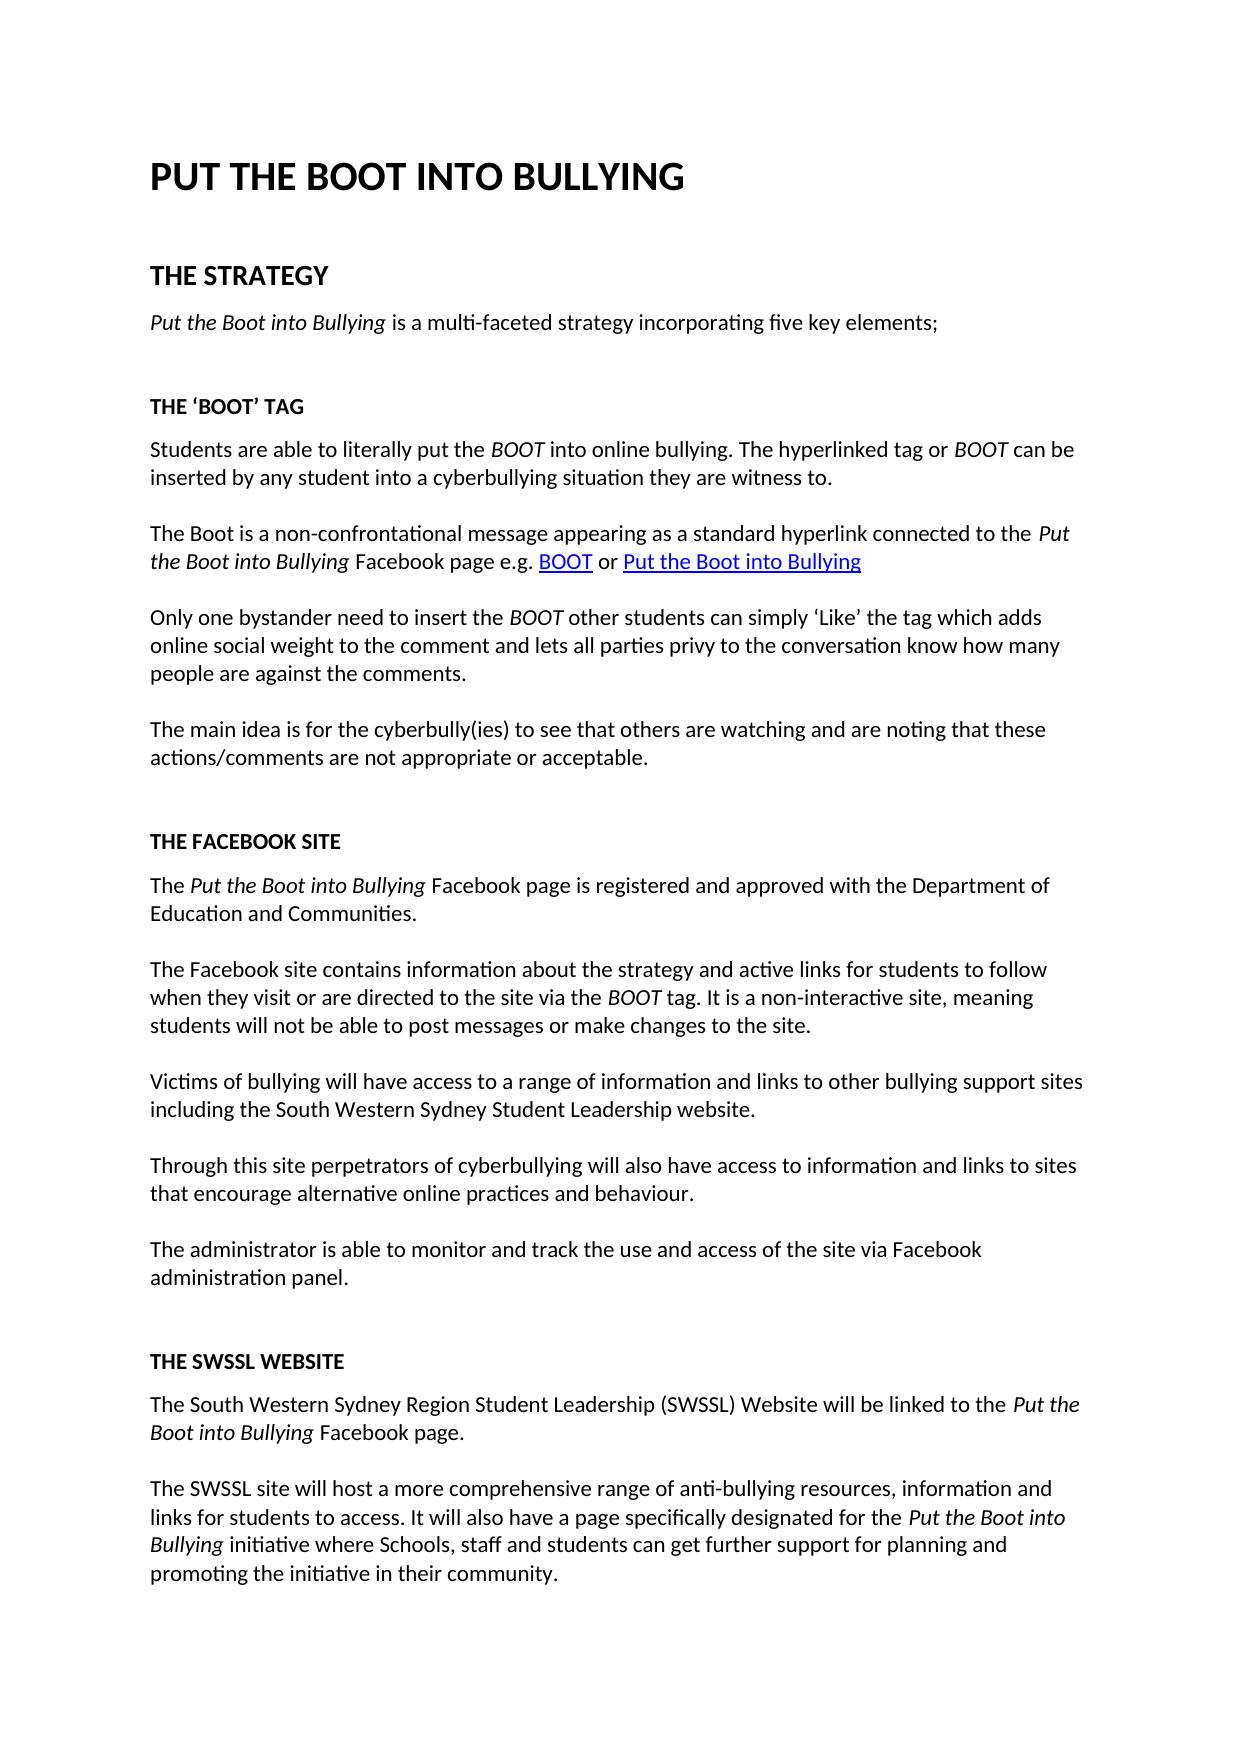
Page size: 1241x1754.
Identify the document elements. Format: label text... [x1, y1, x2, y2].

text Victims of bullying will have access to a range of information and links to other bullying support sites including the South Western Sydney Student Leadership website. [150, 1067, 1090, 1123]
text Through this site perpetrators of cyberbullying will also have access to information and links to sites that encourage alternative online practices and behaviour. [150, 1151, 1090, 1207]
text The Put the Boot into Bullying Facebook page is registered and approved with the Department of Education and Communities. [150, 871, 1090, 927]
text THE STRATEGY [150, 257, 1090, 292]
text THE ‘BOOT’ TAG [150, 392, 1090, 420]
text The South Western Sydney Region Student Leadership (SWSSL) Website will be linked to the Put the Boot into Bullying Facebook page. [150, 1391, 1090, 1447]
text THE SWSSL WEBSITE [150, 1347, 1090, 1375]
text Only one bystander need to insert the BOOT other students can simply ‘Like’ the tag which adds online social weight to the comment and lets all parties privy to the conversation know how many people are against the comments. [150, 603, 1090, 687]
text PUT THE BOOT INTO BULLYING [150, 150, 1090, 201]
text The Facebook site contains information about the strategy and active links for students to follow when they visit or are directed to the site via the BOOT tag. It is a non-interactive site, meaning students will not be able to post messages or make changes to the site. [150, 955, 1090, 1039]
text THE FACEBOOK SITE [150, 827, 1090, 856]
text The Boot is a non-confrontational message appearing as a standard hyperlink connected to the Put the Boot into Bullying Facebook page e.g. BOOT or Put the Boot into Bullying [150, 519, 1090, 575]
text The administrator is able to monitor and track the use and access of the site via Facebook administration panel. [150, 1235, 1090, 1291]
text The SWSSL site will host a more comprehensive range of anti-bullying resources, information and links for students to access. It will also have a page specifically designated for the Put the Boot into Bullying initiative where Schools, staff and students can get further support for planning and promoting the initiative in their community. [150, 1474, 1090, 1587]
text Put the Boot into Bullying is a multi-faceted strategy incorporating five key elements; [150, 308, 1090, 336]
text The main idea is for the cyberbully(ies) to see that others are watching and are noting that these actions/comments are not appropriate or acceptable. [150, 715, 1090, 771]
text Students are able to literally put the BOOT into online bullying. The hyperlinked tag or BOOT can be inserted by any student into a cyberbullying situation they are witness to. [150, 435, 1090, 491]
